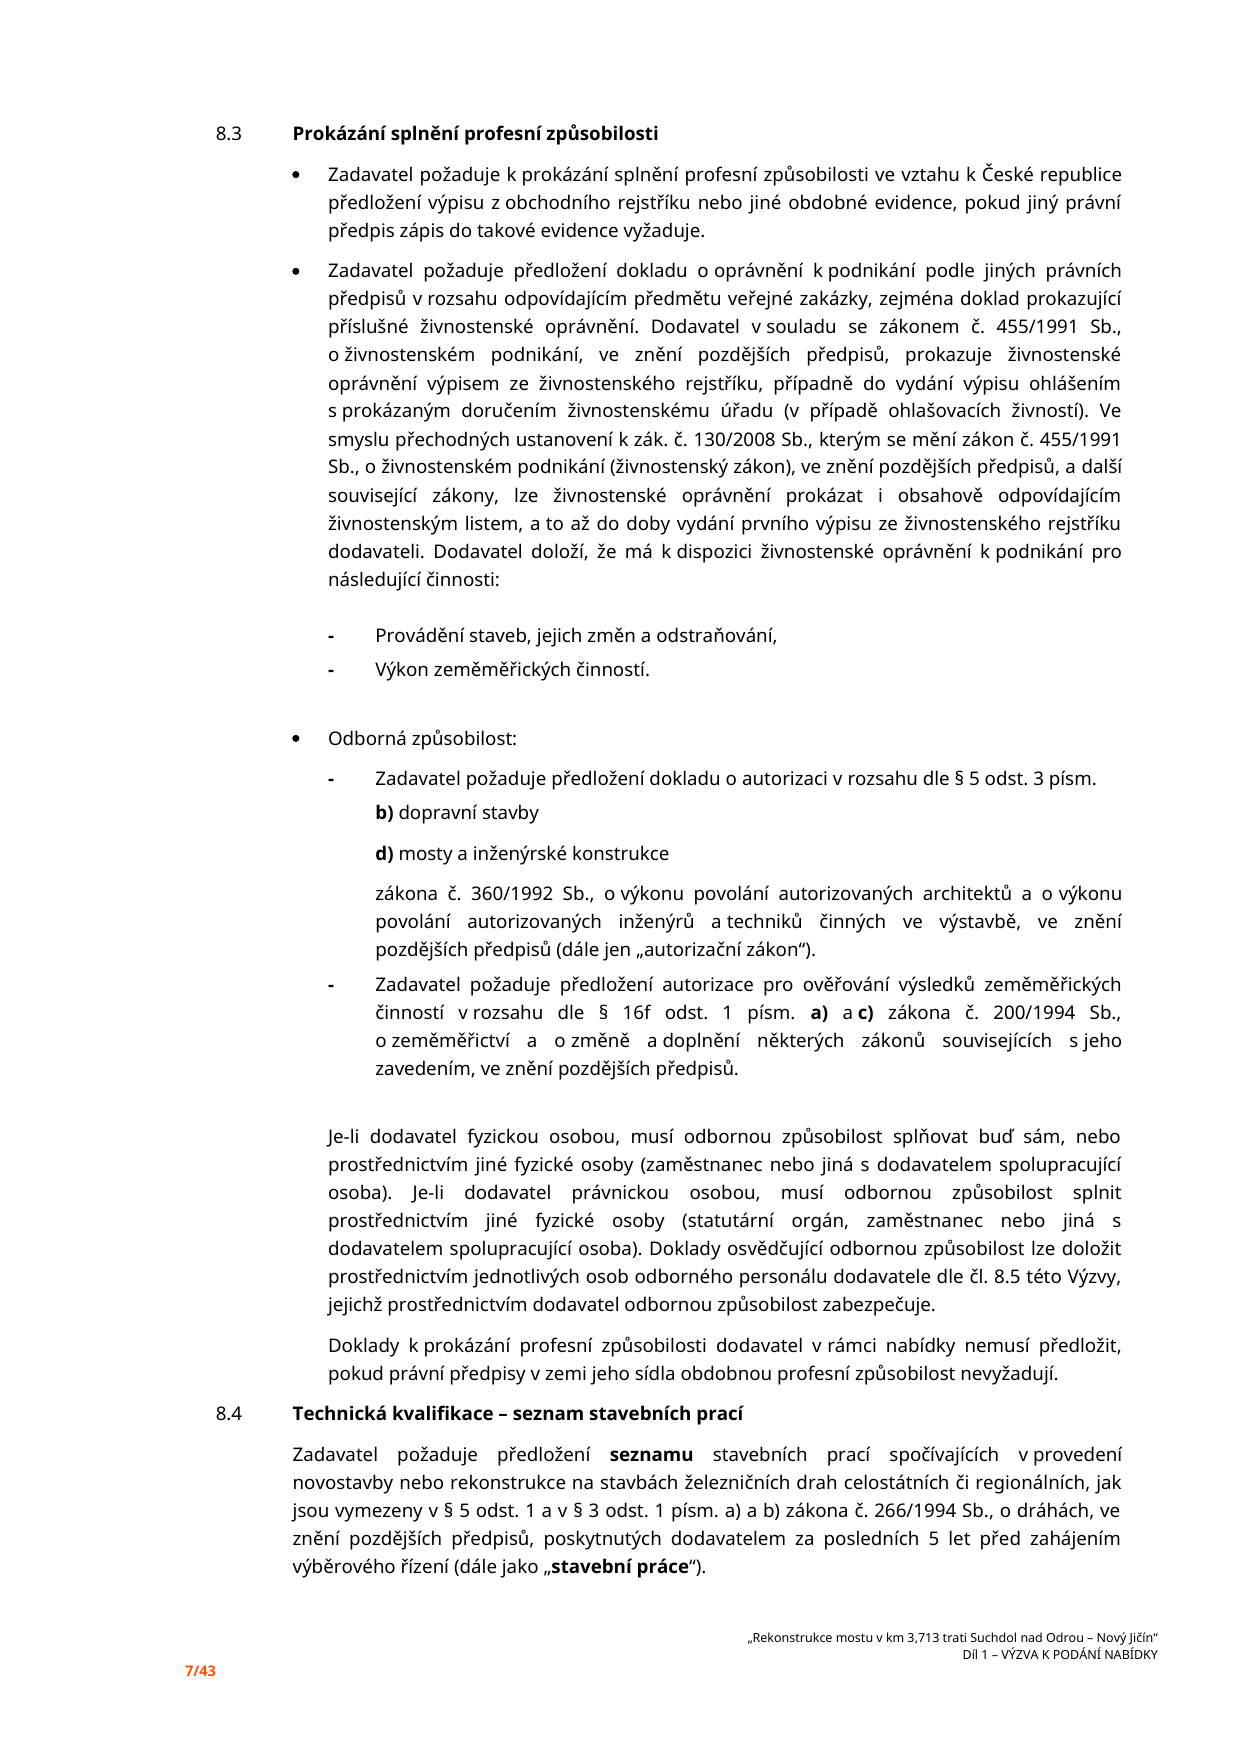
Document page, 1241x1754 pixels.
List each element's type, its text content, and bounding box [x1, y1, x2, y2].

text Výkon zeměměřických činností. [328, 656, 1122, 682]
text Prokázání splnění profesní způsobilosti [216, 121, 1122, 146]
list zákona č. 360/1992 Sb., o výkonu povolání autorizovaných architektů a o výkonu povolání autorizovaných inženýrů a techniků činných ve výstavbě, ve znění pozdějších předpisů (dále jen „autorizační zákon“). [375, 881, 1122, 962]
list d) mosty a inženýrské konstrukce [339, 840, 1122, 866]
text Zadavatel požaduje k prokázání splnění profesní způsobilosti ve vztahu k České republice předložení výpisu z obchodního rejstříku nebo jiné obdobné evidence, pokud jiný právní předpis zápis do takové evidence vyžaduje. [292, 161, 1122, 243]
text Je-li dodavatel fyzickou osobou, musí odbornou způsobilost splňovat buď sám, nebo prostřednictvím jiné fyzické osoby (zaměstnanec nebo jiná s dodavatelem spolupracující osoba). Je-li dodavatel právnickou osobou, musí odbornou způsobilost splnit prostřednictvím jiné fyzické osoby (statutární orgán, zaměstnanec nebo jiná s dodavatelem spolupracující osoba). Doklady osvědčující odbornou způsobilost lze doložit prostřednictvím jednotlivých osob odborného personálu dodavatele dle čl. 8.5 této Výzvy, jejichž prostřednictvím dodavatel odbornou způsobilost zabezpečuje. [328, 1123, 1122, 1317]
text Zadavatel požaduje předložení seznamu stavebních prací spočívajících v provedení novostavby nebo rekonstrukce na stavbách železničních drah celostátních či regionálních, jak jsou vymezeny v § 5 odst. 1 a v § 3 odst. 1 písm. a) a b) zákona č. 266/1994 Sb., o dráhách, ve znění pozdějších předpisů, poskytnutých dodavatelem za posledních 5 let před zahájením výběrového řízení (dále jako „stavební práce“). [292, 1441, 1122, 1579]
text Odborná způsobilost: [292, 725, 1122, 750]
text Provádění staveb, jejich změn a odstraňování, [328, 622, 1122, 647]
text Doklady k prokázání profesní způsobilosti dodavatel v rámci nabídky nemusí předložit, pokud právní předpisy v zemi jeho sídla obdobnou profesní způsobilost nevyžadují. [328, 1332, 1122, 1386]
text Zadavatel požaduje předložení dokladu o autorizaci v rozsahu dle § 5 odst. 3 písm. [328, 765, 1122, 791]
text Zadavatel požaduje předložení dokladu o oprávnění k podnikání podle jiných právních předpisů v rozsahu odpovídajícím předmětu veřejné zakázky, zejména doklad prokazující příslušné živnostenské oprávnění. Dodavatel v souladu se zákonem č. 455/1991 Sb., o živnostenském podnikání, ve znění pozdějších předpisů, prokazuje živnostenské oprávnění výpisem ze živnostenského rejstříku, případně do vydání výpisu ohlášením s prokázaným doručením živnostenskému úřadu (v případě ohlašovacích živností). Ve smyslu přechodných ustanovení k zák. č. 130/2008 Sb., kterým se mění zákon č. 455/1991 Sb., o živnostenském podnikání (živnostenský zákon), ve znění pozdějších předpisů, a další související zákony, lze živnostenské oprávnění prokázat i obsahově odpovídajícím živnostenským listem, a to až do doby vydání prvního výpisu ze živnostenského rejstříku dodavateli. Dodavatel doloží, že má k dispozici živnostenské oprávnění k podnikání pro následující činnosti: [292, 258, 1122, 591]
text Zadavatel požaduje předložení autorizace pro ověřování výsledků zeměměřických činností v rozsahu dle § 16f odst. 1 písm. a) a c) zákona č. 200/1994 Sb., o zeměměřictví a o změně a doplnění některých zákonů souvisejících s jeho zavedením, ve znění pozdějších předpisů. [328, 971, 1122, 1081]
list b) dopravní stavby [339, 799, 1122, 825]
text Technická kvalifikace – seznam stavebních prací [216, 1401, 1122, 1426]
